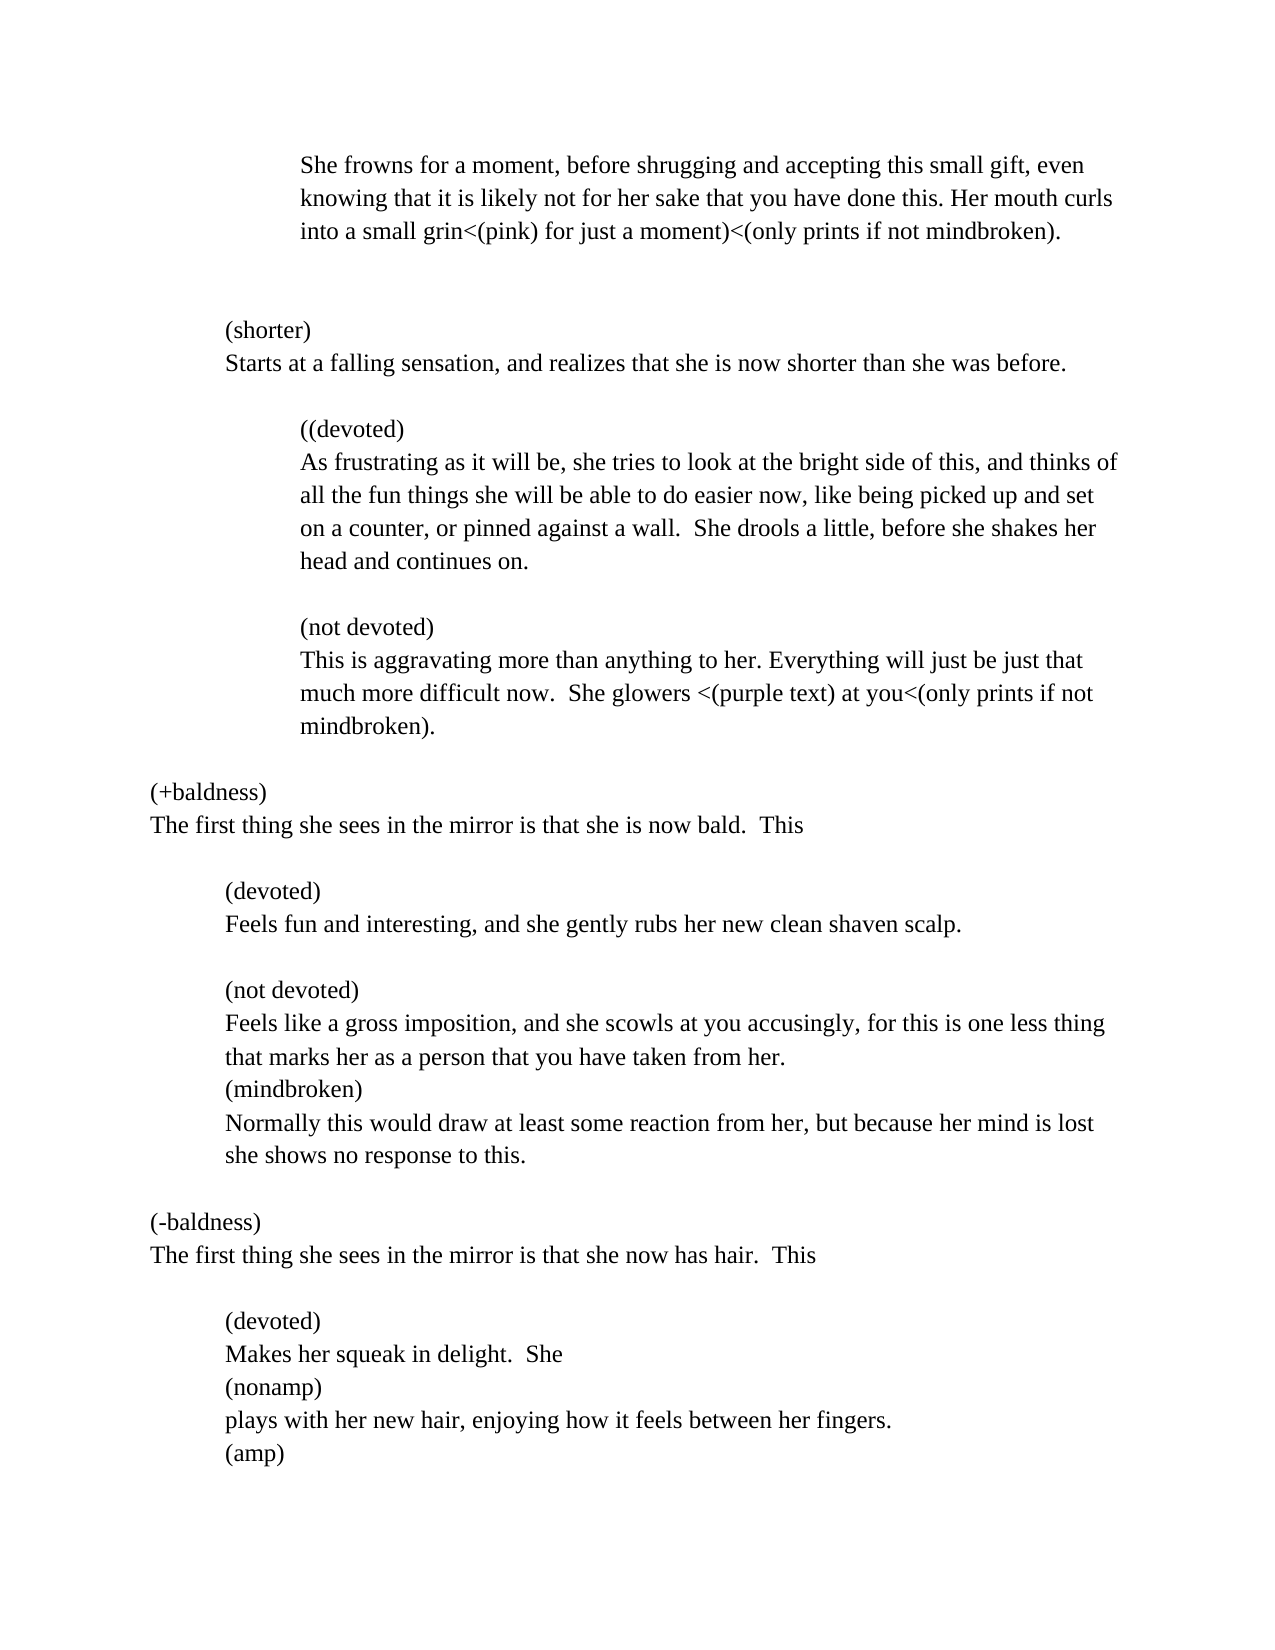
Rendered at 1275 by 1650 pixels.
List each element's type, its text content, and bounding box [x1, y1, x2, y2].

text Starts at a falling sensation, and realizes that she is now shorter than she was before. [225, 348, 1125, 377]
text Feels fun and interesting, and she gently rubs her new clean shaven scalp. [225, 909, 1125, 938]
text (not devoted) [300, 612, 1125, 641]
text This is aggravating more than anything to her. Everything will just be just that much more difficult now. She glowers <(purple text) at you<(only prints if not mindbroken). [300, 645, 1125, 740]
text Normally this would draw at least some reaction from her, but because her mind is lost she shows no response to this. [225, 1108, 1125, 1169]
text As frustrating as it will be, she tries to look at the bright side of this, and thinks of all the fun things she will be able to do easier now, like being picked up and set on a counter, or pinned against a wall. She drools a little, before she shakes her head and continues on. [300, 447, 1125, 575]
text Feels like a gross imposition, and she scowls at you accusingly, for this is one less thing that marks her as a person that you have taken from her. [225, 1008, 1125, 1070]
text (devoted) [225, 876, 1125, 905]
text (-baldness) [150, 1207, 1125, 1235]
text (+baldness) [150, 777, 1125, 806]
text plays with her new hair, enjoying how it feels between her fingers. [225, 1405, 1125, 1433]
text (nonamp) [225, 1372, 1125, 1401]
text (mindbroken) [225, 1074, 1125, 1103]
text (not devoted) [225, 976, 1125, 1004]
text The first thing she sees in the mirror is that she now has hair. This [150, 1240, 1125, 1268]
text ((devoted) [300, 414, 1125, 443]
text (amp) [225, 1438, 1125, 1467]
text (shorter) [225, 315, 1125, 344]
text She frowns for a moment, before shrugging and accepting this small gift, even knowing that it is likely not for her sake that you have done this. Her mouth curls into a small grin<(pink) for just a moment)<(only prints if not mindbroken). [300, 150, 1125, 245]
text Makes her squeak in delight. She [225, 1339, 1125, 1367]
text (devoted) [225, 1306, 1125, 1334]
text The first thing she sees in the mirror is that she is now bald. This [150, 810, 1125, 839]
